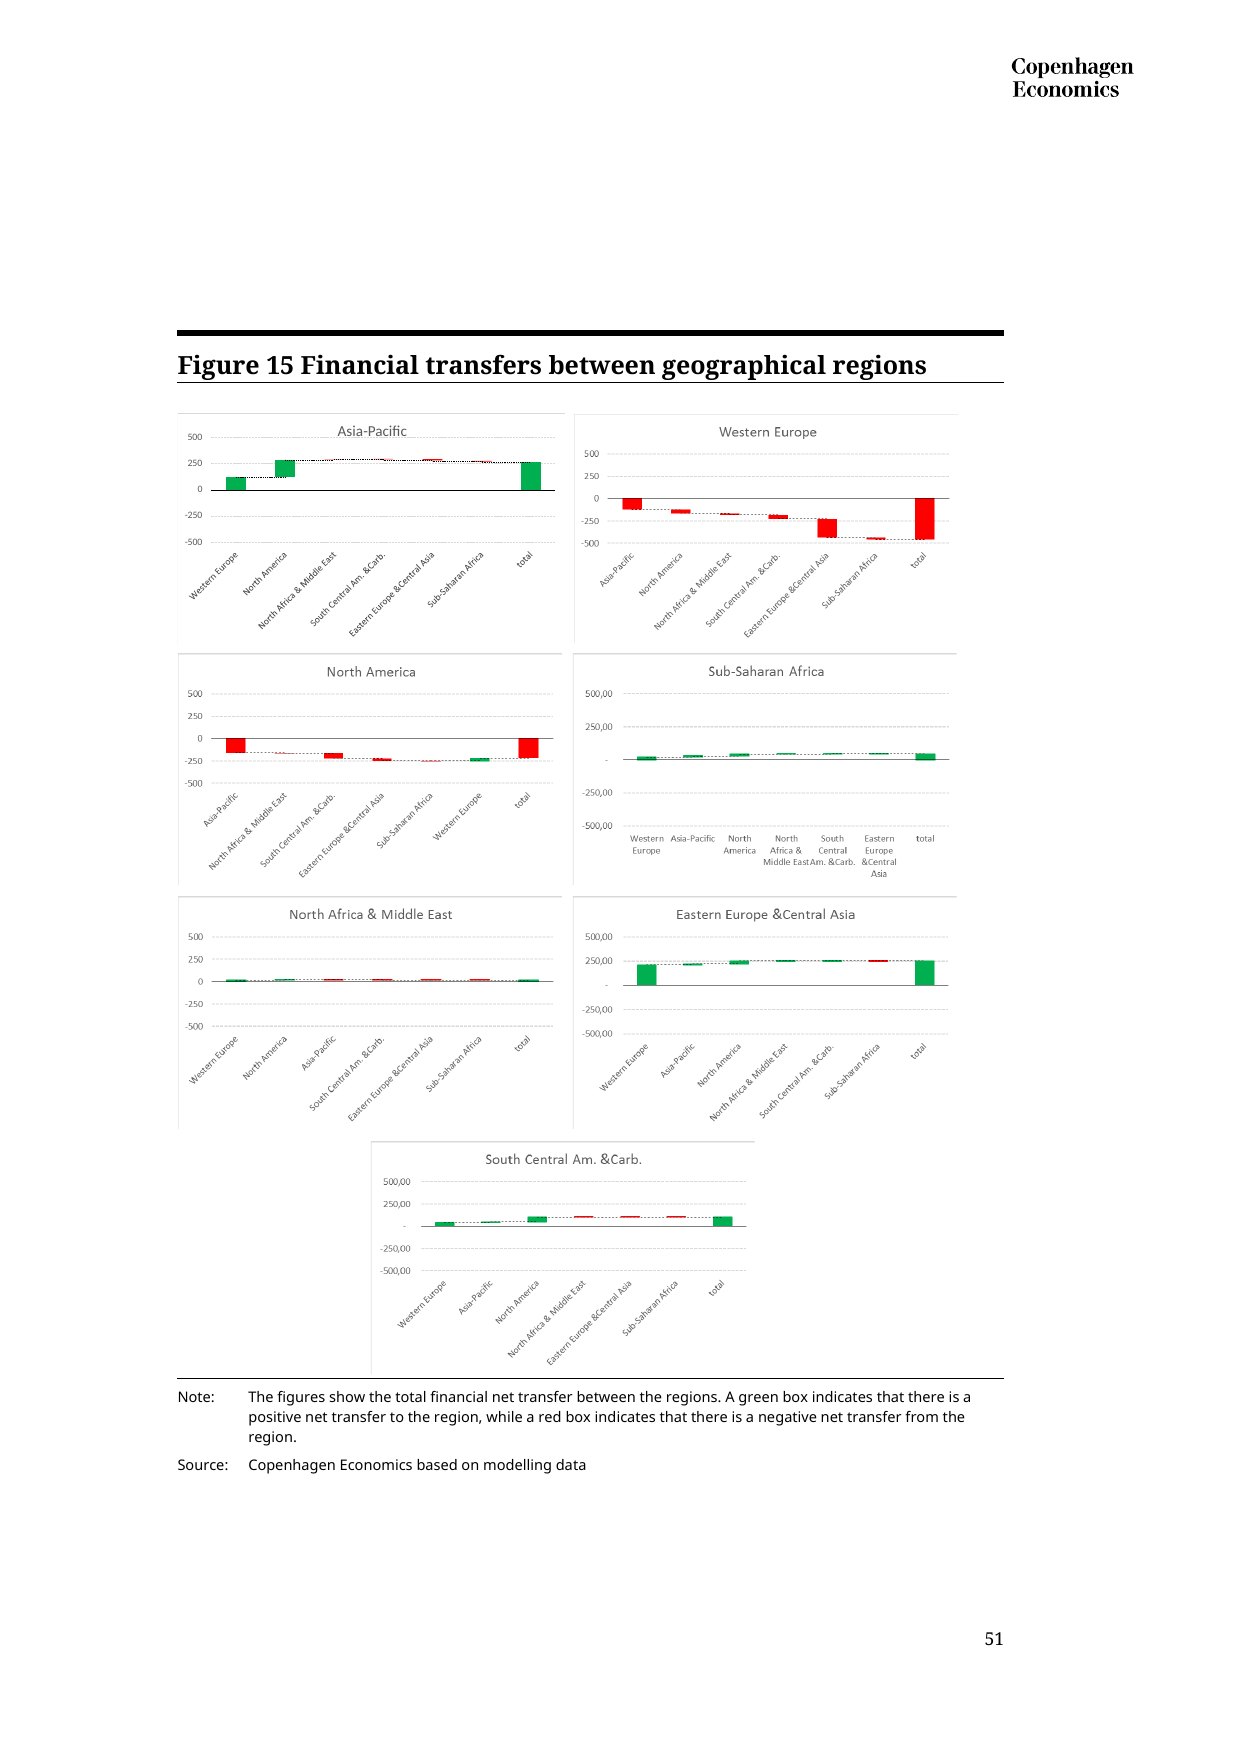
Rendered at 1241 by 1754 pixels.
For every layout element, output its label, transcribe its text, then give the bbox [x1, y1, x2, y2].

table_cell Source: Copenhagen Economics based on modelling data [177, 1446, 1004, 1474]
picture [370, 1141, 754, 1373]
picture [572, 653, 957, 885]
table_cell Note: The figures show the total financial net transfer between the regions. A green box indicates that there is a positive net transfer to the region, while a red box indicates that there is a negative net transfer from the region. [177, 1379, 1004, 1446]
picture [573, 414, 958, 643]
picture [177, 896, 562, 1129]
picture [572, 896, 957, 1129]
table_cell [177, 385, 1004, 1375]
picture [177, 653, 562, 885]
table_header Figure 15 Financial transfers between geographical regions [177, 336, 1004, 382]
